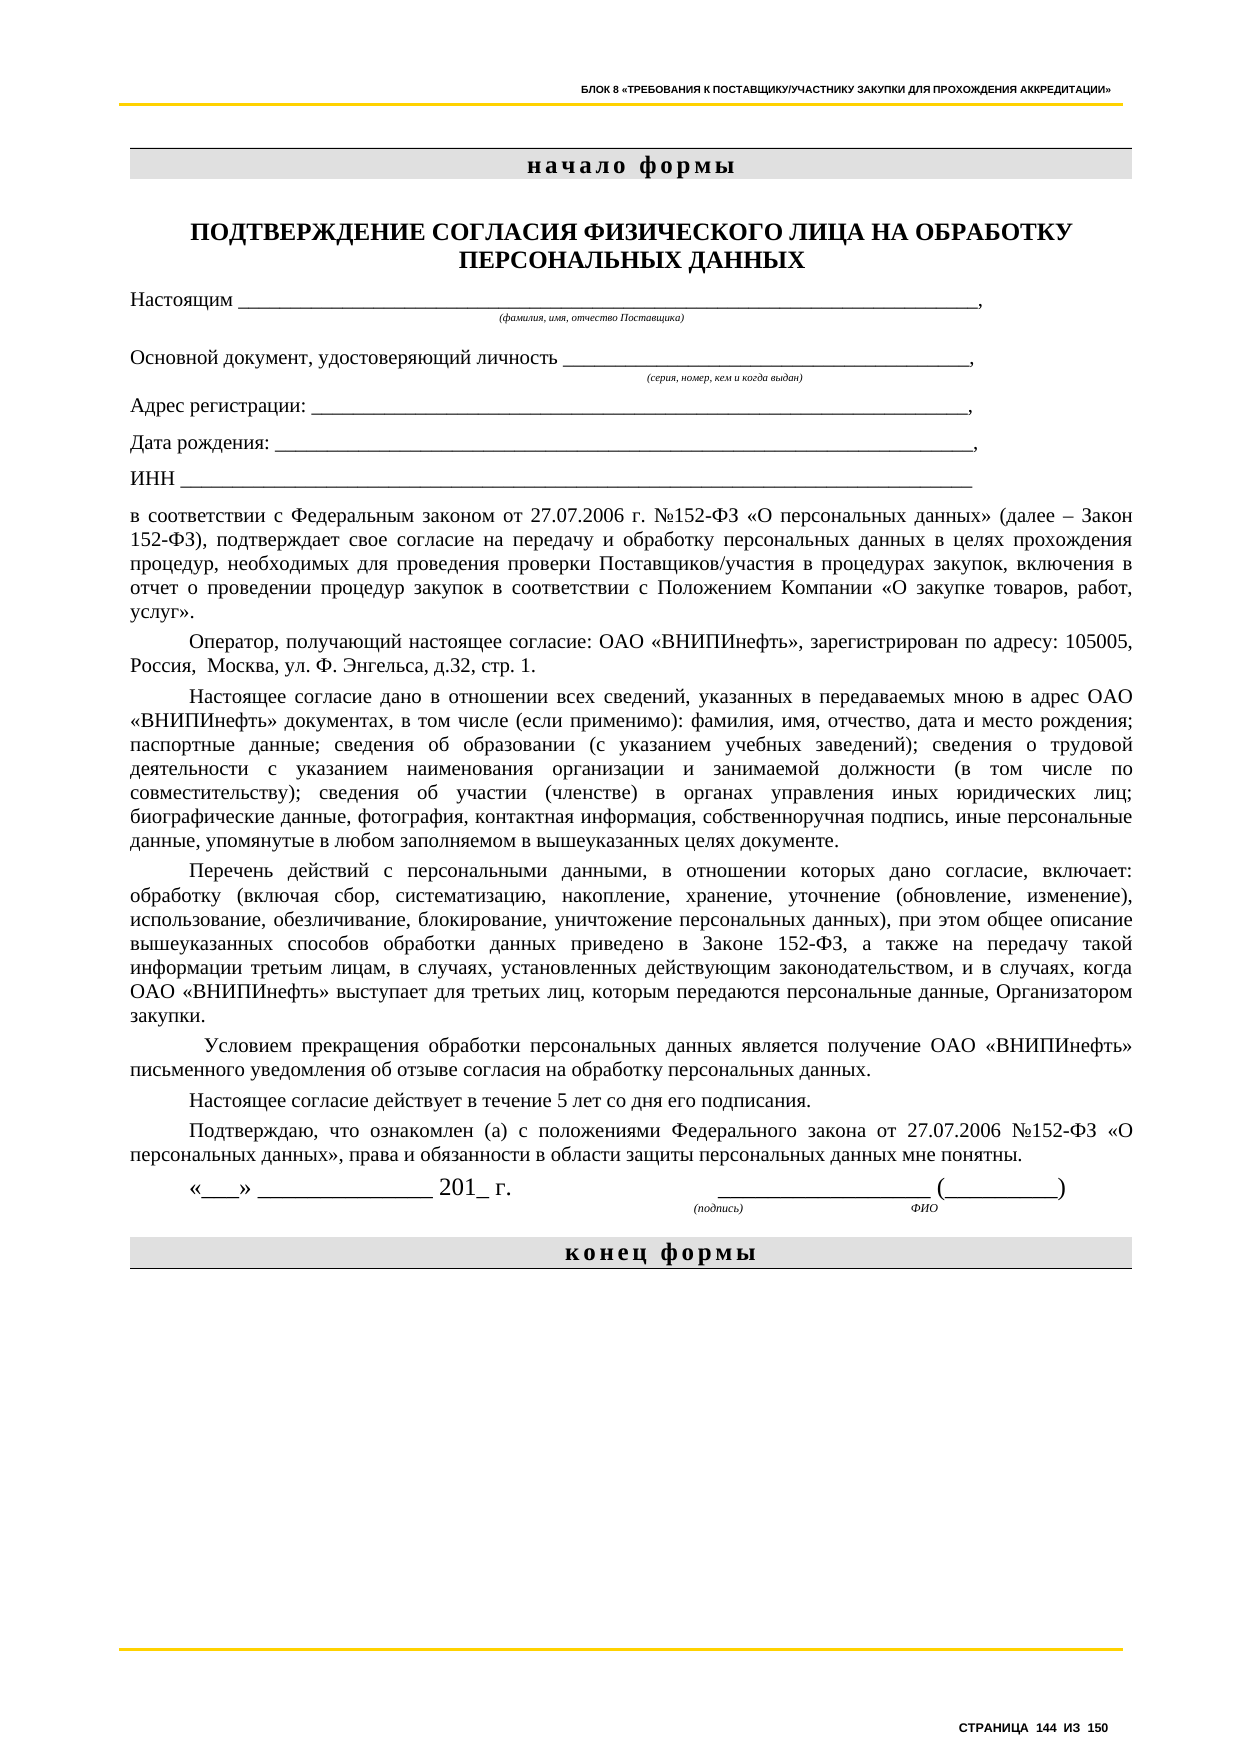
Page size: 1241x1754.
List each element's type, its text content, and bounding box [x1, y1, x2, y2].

text Настоящее согласие действует в течение 5 лет со дня его подписания. [130, 1087, 1134, 1112]
text Дата рождения: ___________________________________________________________________, [130, 430, 1134, 454]
text Оператор, получающий настоящее согласие: ОАО «ВНИПИнефть», зарегистрирован по адресу: 105005, Россия, Москва, ул. Ф. Энгельса, д.32, стр. 1. [130, 629, 1134, 677]
text Основной документ, удостоверяющий личность _______________________________________, (серия, номер, кем и когда выдан) [130, 345, 1134, 393]
text Адрес регистрации: _______________________________________________________________, [130, 393, 1134, 417]
text (фамилия, имя, отчество Поставщика) [130, 311, 1134, 332]
text Подтверждаю, что ознакомлен (а) с положениями Федерального закона от 27.07.2006 №152-ФЗ «О персональных данных», права и обязанности в области защиты персональных данных мне понятны. [130, 1118, 1134, 1166]
text Перечень действий с персональными данными, в отношении которых дано согласие, включает: обработку (включая сбор, систематизацию, накопление, хранение, уточнение (обновление, изменение), использование, обезличивание, блокирование, уничтожение персональных данных), при этом общее описание вышеуказанных способов обработки данных приведено в Законе 152-ФЗ, а также на передачу такой информации третьим лицам, в случаях, установленных действующим законодательством, и в случаях, когда ОАО «ВНИПИнефть» выступает для третьих лиц, которым передаются персональные данные, Организатором закупки. [130, 858, 1134, 1027]
text «___» ______________ 201_ г. _________________ (_________) [130, 1172, 1134, 1201]
text Условием прекращения обработки персональных данных является получение ОАО «ВНИПИнефть» письменного уведомления об отзыве согласия на обработку персональных данных. [130, 1033, 1134, 1081]
text Подтверждение согласия физического лица на обработку персональных данных [130, 217, 1134, 274]
text Настоящее согласие дано в отношении всех сведений, указанных в передаваемых мною в адрес ОАО «ВНИПИнефть» документах, в том числе (если применимо): фамилия, имя, отчество, дата и место рождения; паспортные данные; сведения об образовании (с указанием учебных заведений); сведения о трудовой деятельности с указанием наименования организации и занимаемой должности (в том числе по совместительству); сведения об участии (членстве) в органах управления иных юридических лиц; биографические данные, фотография, контактная информация, собственноручная подпись, иные персональные данные, упомянутые в любом заполняемом в вышеуказанных целях документе. [130, 684, 1134, 852]
text конец формы [130, 1237, 1132, 1268]
text начало формы [130, 149, 1132, 179]
text в соответствии с Федеральным законом от 27.07.2006 г. №152-ФЗ «О персональных данных» (далее – Закон 152-ФЗ), подтверждает свое согласие на передачу и обработку персональных данных в целях прохождения процедур, необходимых для проведения проверки Поставщиков/участия в процедурах закупок, включения в отчет о проведении процедур закупок в соответствии с Положением Компании «О закупке товаров, работ, услуг». [130, 503, 1134, 623]
text Настоящим _______________________________________________________________________, [130, 287, 1134, 311]
text (подпись) ФИО [130, 1201, 1134, 1225]
text ИНН ____________________________________________________________________________ [130, 466, 1134, 490]
